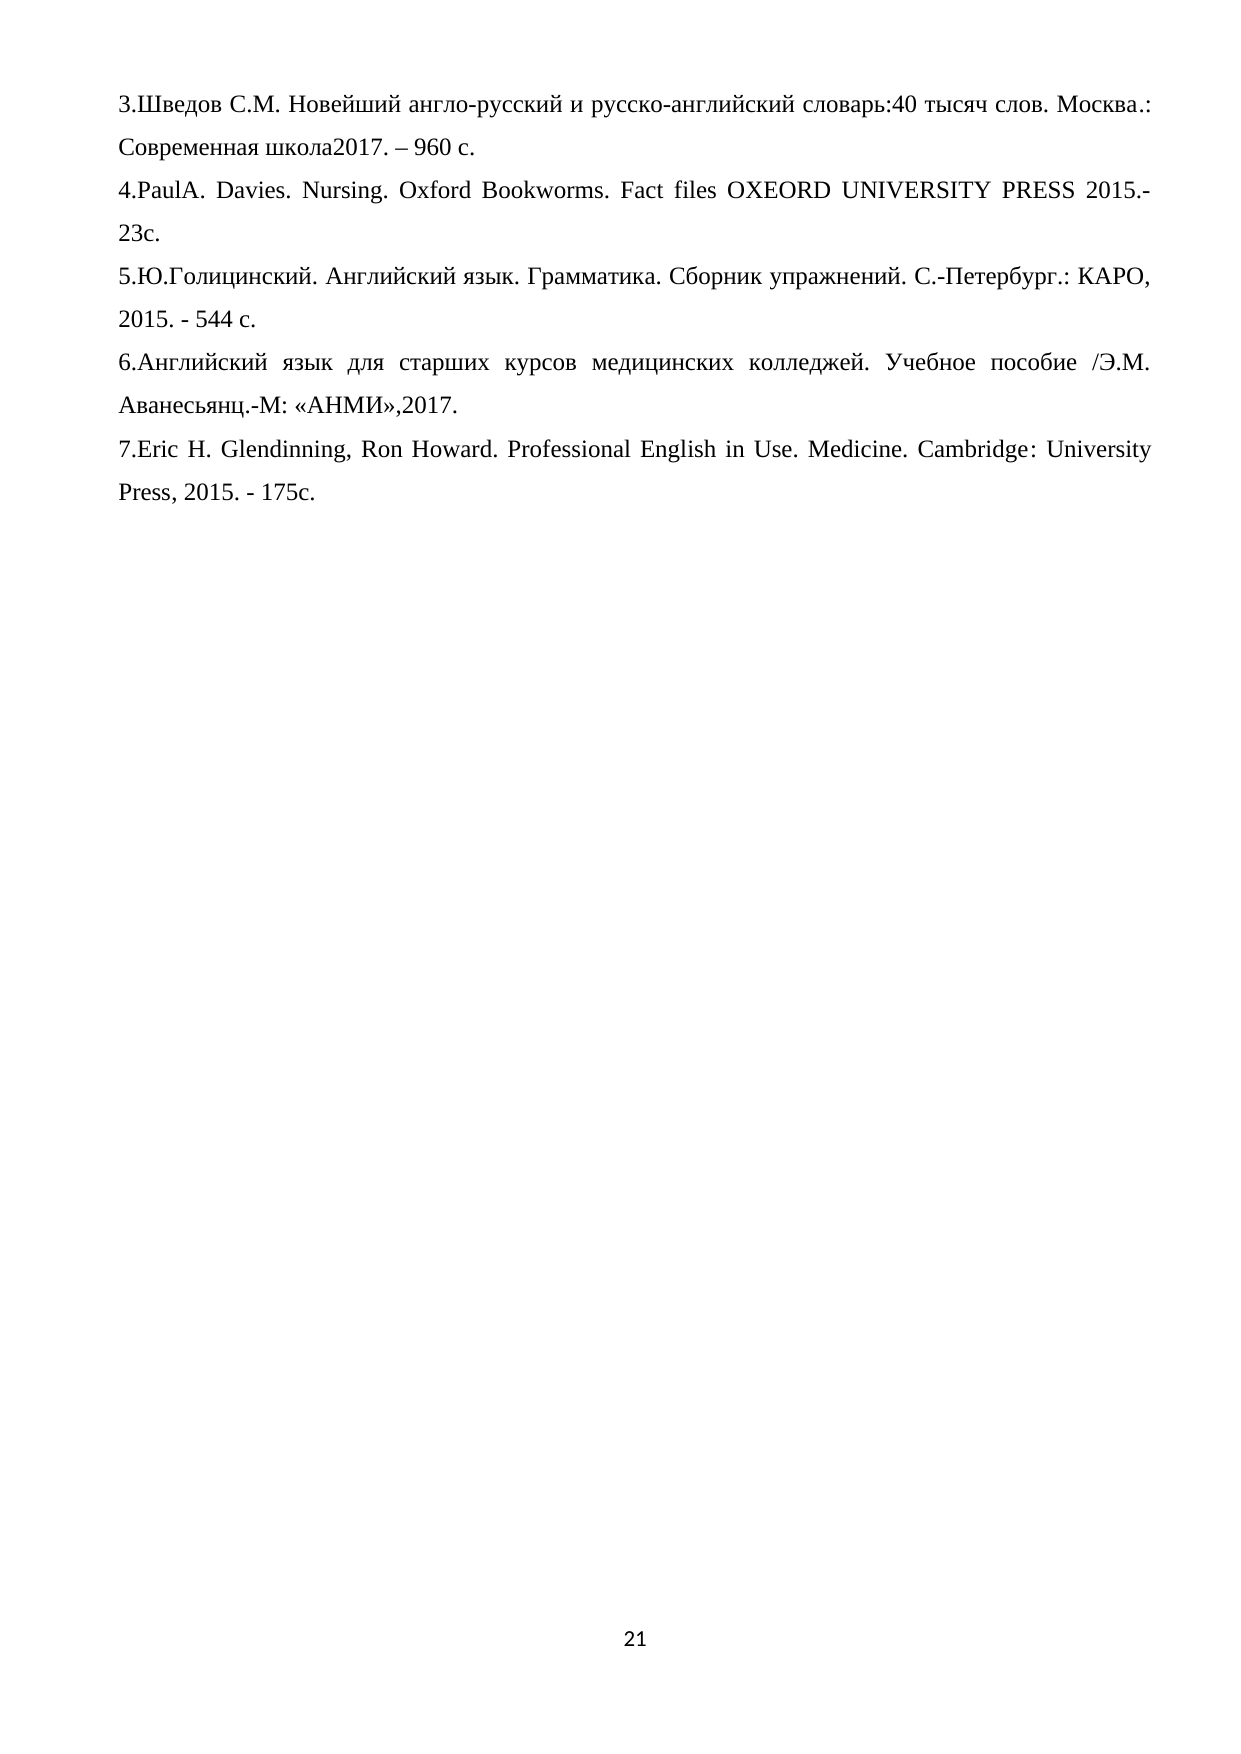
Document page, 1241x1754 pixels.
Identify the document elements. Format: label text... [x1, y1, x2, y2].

text 6.Английский язык для старших курсов медицинских колледжей. Учебное пособие /Э.М. Аванесьянц.-М: «АНМИ»,2017. [118, 347, 1152, 419]
text 3.Шведов С.М. Новейший англо-русский и русско-английский словарь:40 тысяч слов. Москва.: Современная школа2017. – 960 с. [118, 89, 1152, 161]
text 5.Ю.Голицинский. Английский язык. Грамматика. Сборник упражнений. С.-Петербург.: КАРО, 2015. - 544 с. [118, 261, 1152, 333]
text 7.Eric H. Glendinning, Ron Howard. Professional English in Use. Medicine. Cambridge: University Press, 2015. - 175с. [118, 434, 1152, 506]
text 4.PaulA. Davies. Nursing. Oxford Bookworms. Fact files OXEORD UNIVERSITY PRESS 2015.- 23с. [118, 175, 1152, 247]
